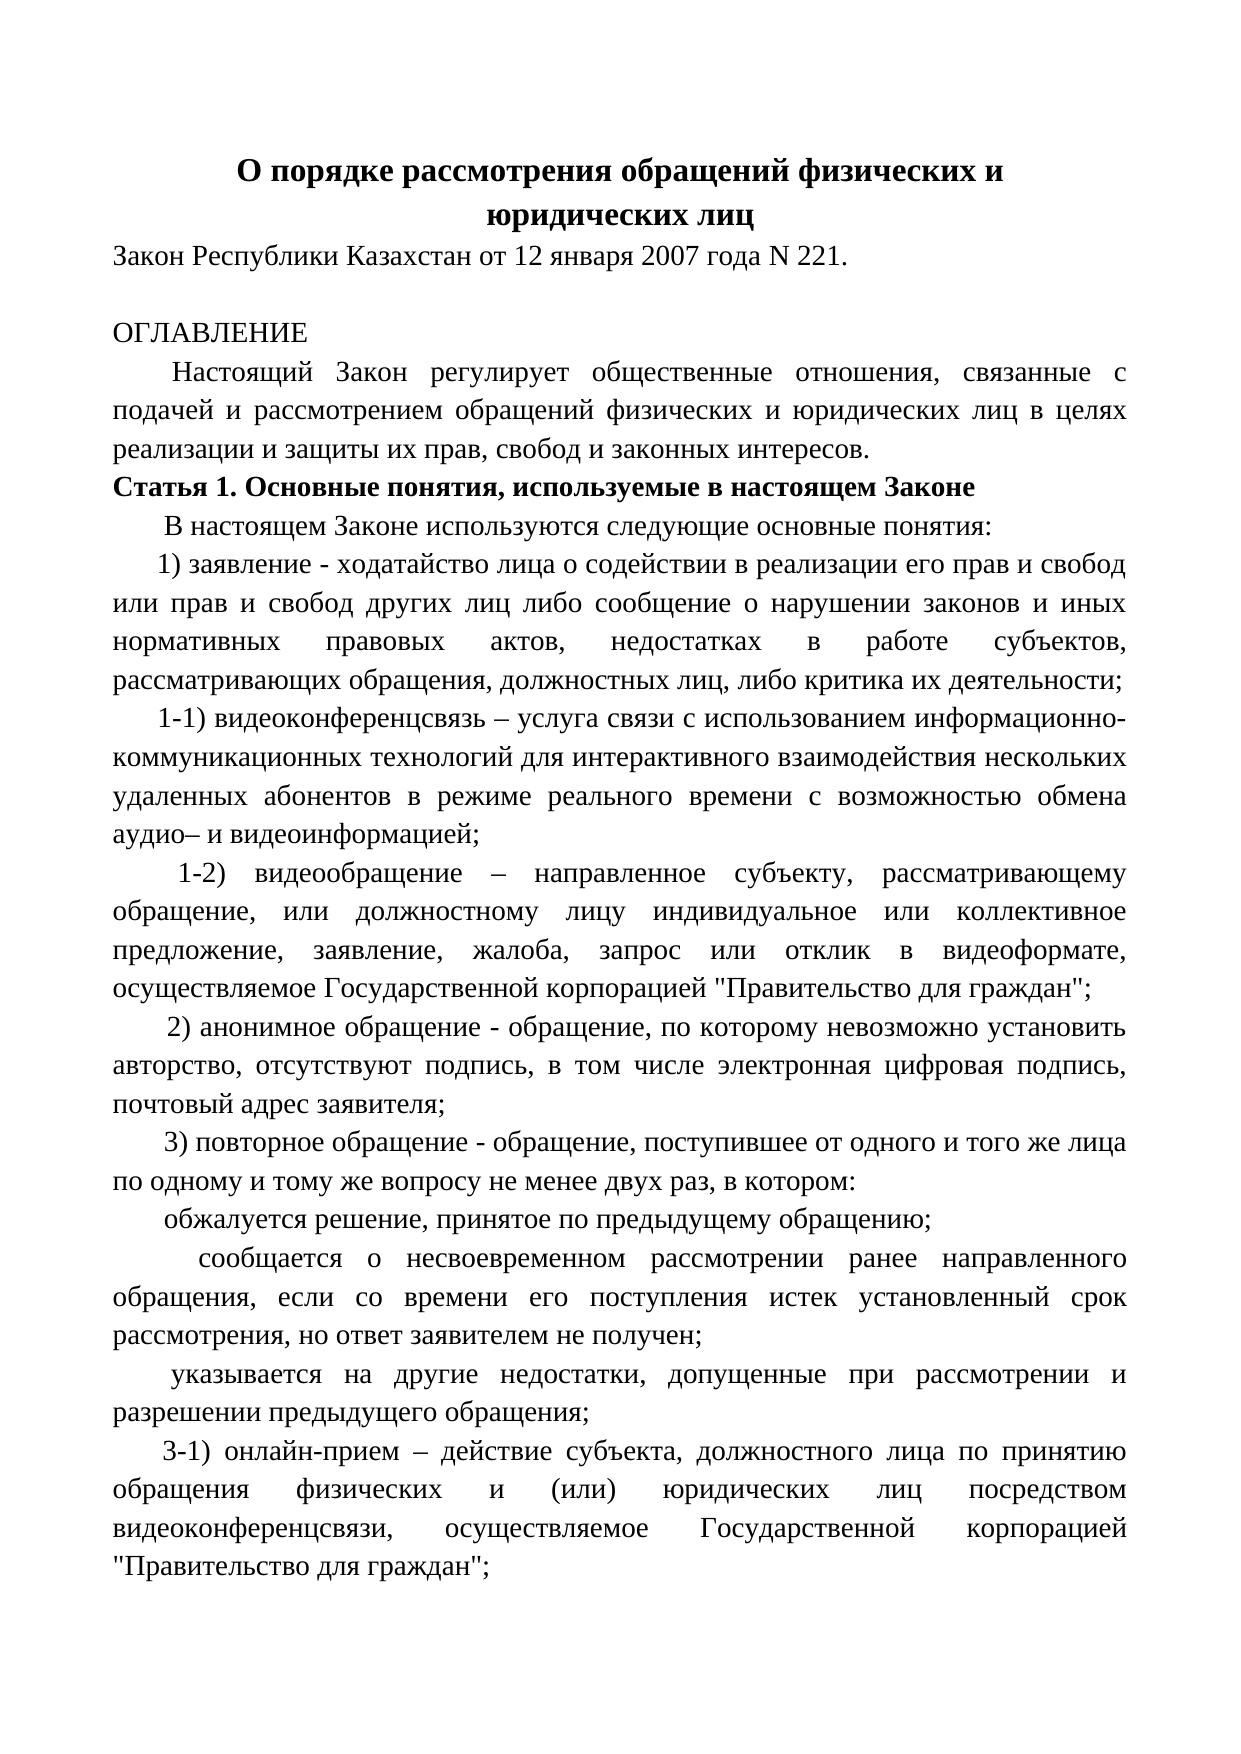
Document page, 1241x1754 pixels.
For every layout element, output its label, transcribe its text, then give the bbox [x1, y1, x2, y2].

text указывается на другие недостатки, допущенные при рассмотрении и разрешении предыдущего обращения; [112, 1356, 1128, 1428]
text Закон Республики Казахстан от 12 января 2007 года N 221. [112, 238, 1128, 272]
text обжалуется решение, принятое по предыдущему обращению; [112, 1202, 1128, 1235]
text ОГЛАВЛЕНИЕ [112, 315, 1128, 349]
text О порядке рассмотрения обращений физических и [112, 150, 1128, 188]
text В настоящем Законе используются следующие основные понятия: [112, 508, 1128, 541]
text 1-2) видеообращение – направленное субъекту, рассматривающему обращение, или должностному лицу индивидуальное или коллективное предложение, заявление, жалоба, запрос или отклик в видеоформате, осуществляемое Государственной корпорацией "Правительство для граждан"; [112, 855, 1128, 1004]
text сообщается о несвоевременном рассмотрении ранее направленного обращения, если со времени его поступления истек установленный срок рассмотрения, но ответ заявителем не получен; [112, 1240, 1128, 1351]
text юридических лиц [112, 194, 1128, 232]
text Настоящий Закон регулирует общественные отношения, связанные с подачей и рассмотрением обращений физических и юридических лиц в целях реализации и защиты их прав, свобод и законных интересов. [112, 354, 1128, 464]
text 3) повторное обращение - обращение, поступившее от одного и того же лица по одному и тому же вопросу не менее двух раз, в котором: [112, 1124, 1128, 1197]
text 1) заявление - ходатайство лица о содействии в реализации его прав и свобод или прав и свобод других лиц либо сообщение о нарушении законов и иных нормативных правовых актов, недостатках в работе субъектов, рассматривающих обращения, должностных лиц, либо критика их деятельности; [112, 546, 1128, 696]
text Статья 1. Основные понятия, используемые в настоящем Законе [112, 469, 1128, 503]
text 2) анонимное обращение - обращение, по которому невозможно установить авторство, отсутствуют подпись, в том числе электронная цифровая подпись, почтовый адрес заявителя; [112, 1009, 1128, 1119]
text 3-1) онлайн-прием – действие субъекта, должностного лица по принятию обращения физических и (или) юридических лиц посредством видеоконференцсвязи, осуществляемое Государственной корпорацией "Правительство для граждан"; [112, 1433, 1128, 1582]
text 1-1) видеоконференцсвязь – услуга связи с использованием информационно-коммуникационных технологий для интерактивного взаимодействия нескольких удаленных абонентов в режиме реального времени с возможностью обмена аудио– и видеоинформацией; [112, 701, 1128, 850]
